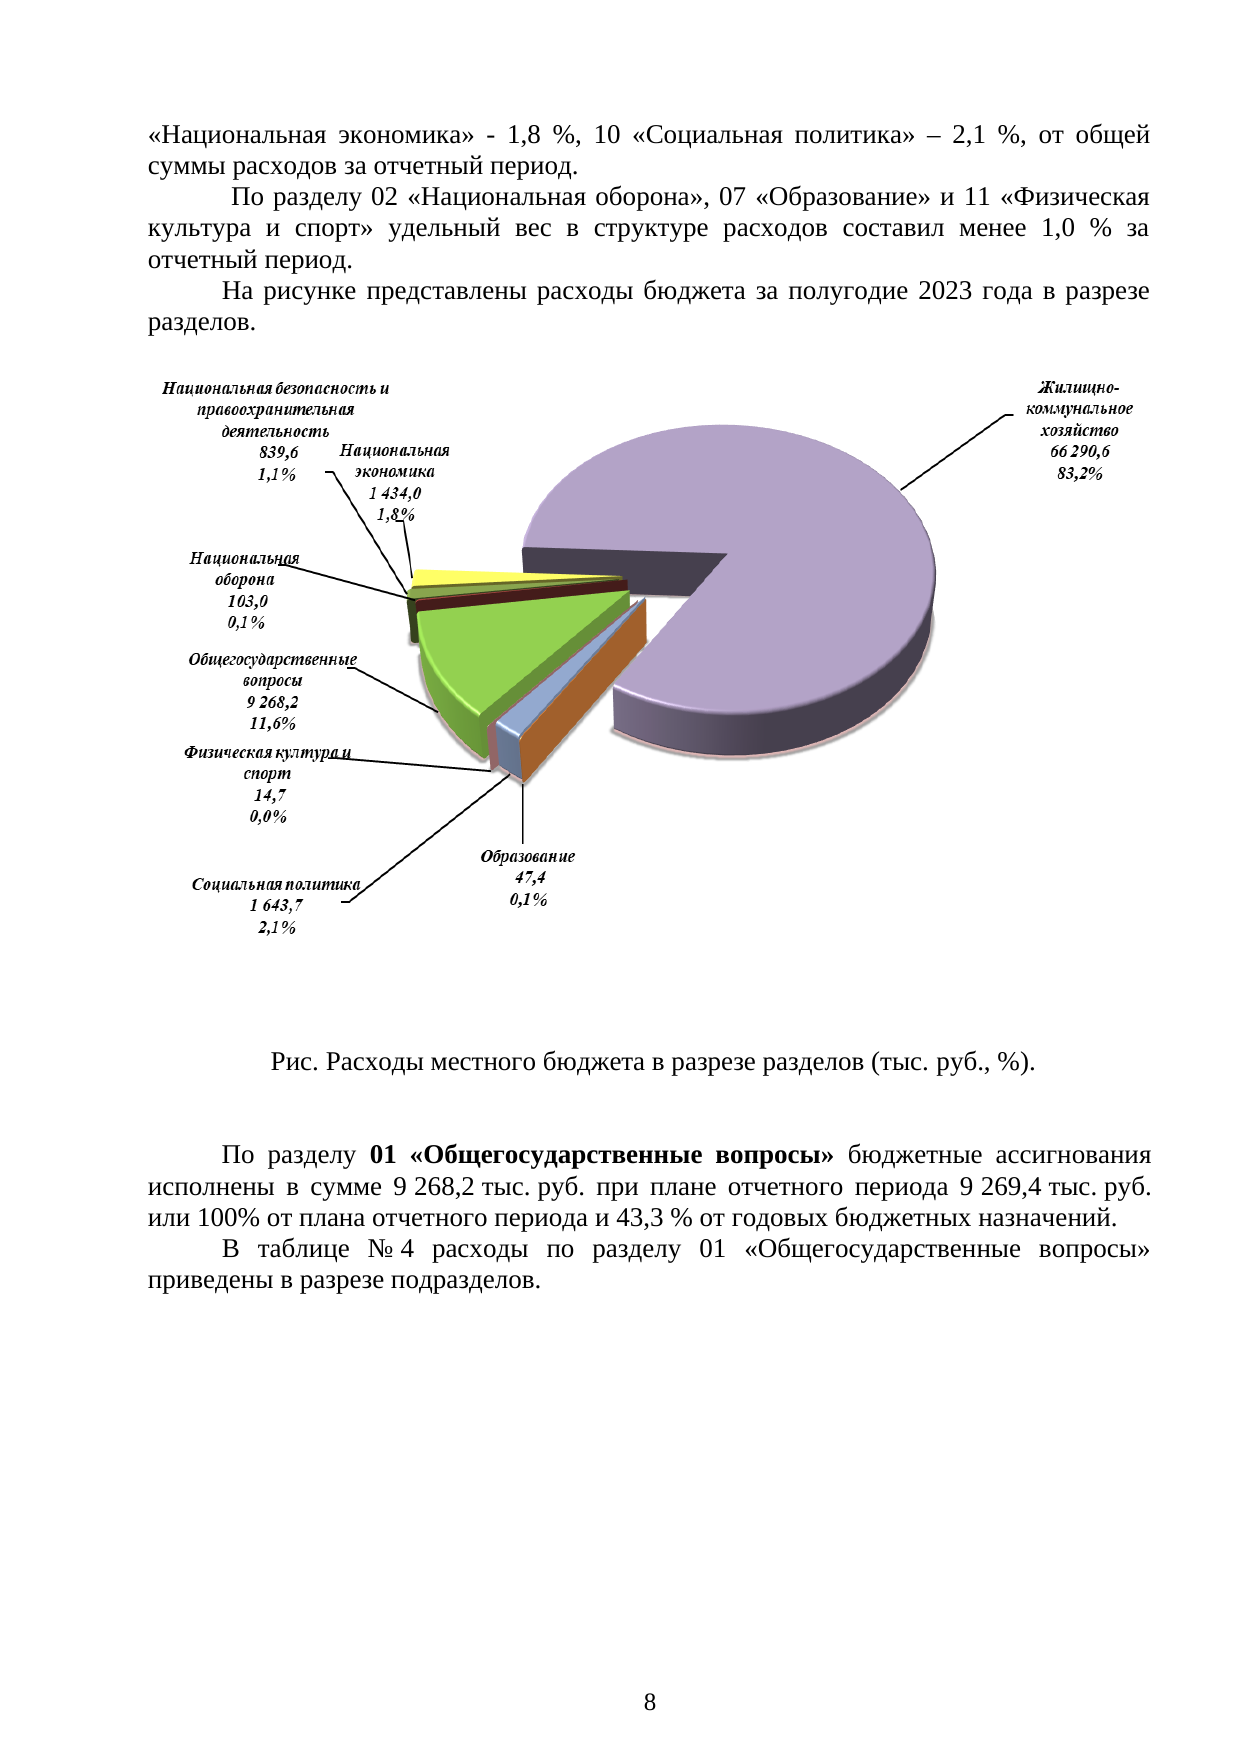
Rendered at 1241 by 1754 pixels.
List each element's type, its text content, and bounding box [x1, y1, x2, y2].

text По разделу 02 «Национальная оборона», 07 «Образование» и 11 «Физическая культура и спорт» удельный вес в структуре расходов составил менее 1,0 % за отчетный период. [148, 180, 1152, 274]
text Рис. Расходы местного бюджета в разрезе разделов (тыс. руб., %). [148, 1045, 1152, 1076]
text В таблице № 4 расходы по разделу 01 «Общегосударственные вопросы» приведены в разрезе подразделов. [148, 1232, 1152, 1294]
picture [147, 336, 1149, 1046]
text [148, 118, 1152, 180]
text На рисунке представлены расходы бюджета за полугодие 2023 года в разрезе разделов. [148, 274, 1152, 336]
text По разделу 01 «Общегосударственные вопросы» бюджетные ассигнования исполнены в сумме 9 268,2 тыс. руб. при плане отчетного периода 9 269,4 тыс. руб. или 100% от плана отчетного периода и 43,3 % от годовых бюджетных назначений. [148, 1139, 1152, 1232]
